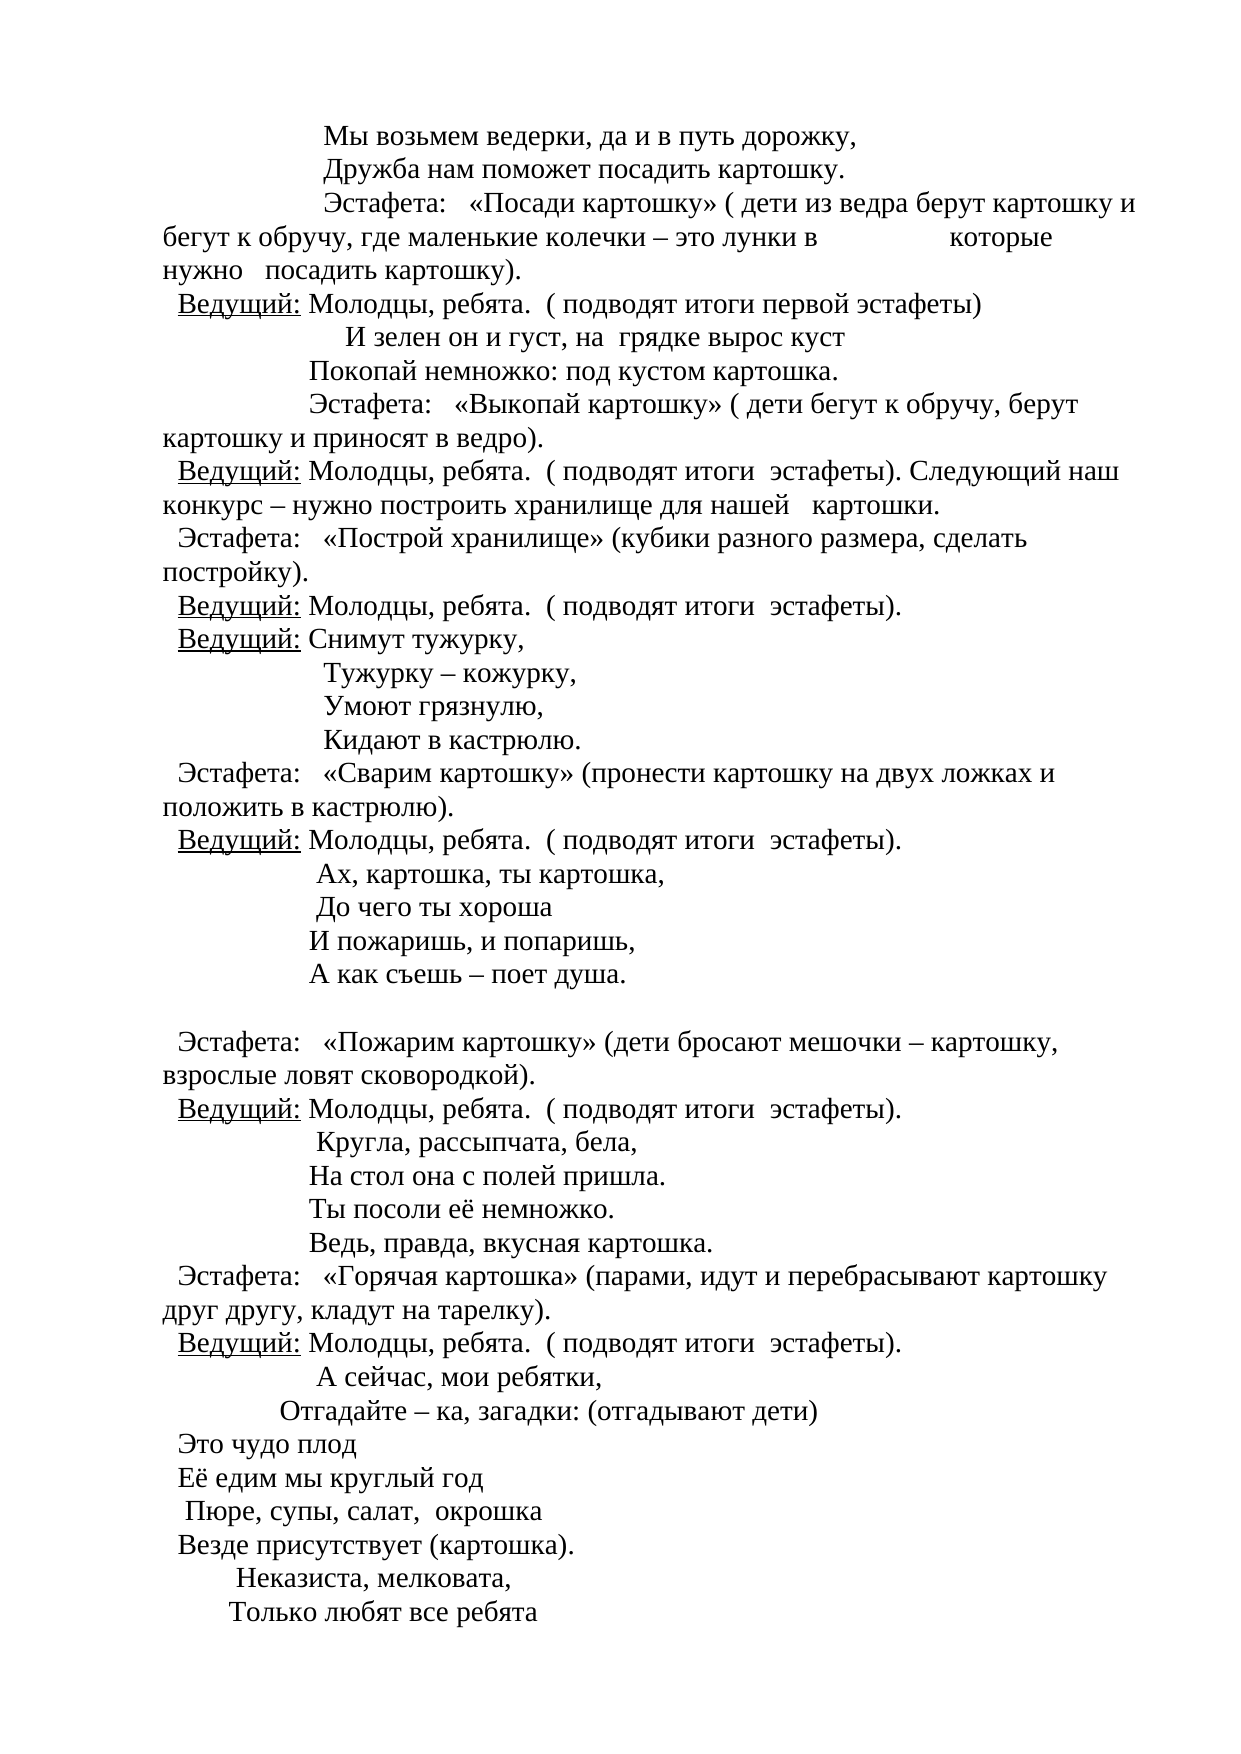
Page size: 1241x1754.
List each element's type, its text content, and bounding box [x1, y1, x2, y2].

text Тужурку – кожурку, [162, 655, 1152, 688]
text Умоют грязнулю, [162, 688, 1152, 722]
text Кидают в кастрюлю. [162, 722, 1152, 755]
text Ведущий: Снимут тужурку, [162, 621, 1152, 655]
text Только любят все ребята [177, 1594, 1152, 1627]
text Мы возьмем ведерки, да и в путь дорожку, [162, 118, 1152, 152]
text Ведущий: Молодцы, ребята. ( подводят итоги эстафеты). Следующий наш конкурс – нужно построить хранилище для нашей картошки. [162, 453, 1152, 521]
text Ведущий: Молодцы, ребята. ( подводят итоги эстафеты). [162, 822, 1152, 856]
text Покопай немножко: под кустом картошка. [162, 353, 1152, 386]
text Эстафета: «Пожарим картошку» (дети бросают мешочки – картошку, взрослые ловят сковородкой). [162, 1024, 1152, 1091]
text До чего ты хороша [162, 889, 1152, 923]
text Эстафета: «Горячая картошка» (парами, идут и перебрасывают картошку друг другу, кладут на тарелку). [162, 1258, 1152, 1326]
text Эстафета: «Сварим картошку» (пронести картошку на двух ложках и положить в кастрюлю). [162, 755, 1152, 822]
text Ведущий: Молодцы, ребята. ( подводят итоги эстафеты). [162, 1091, 1152, 1124]
text Ведущий: Молодцы, ребята. ( подводят итоги эстафеты). [162, 588, 1152, 621]
text Неказиста, мелковата, [177, 1560, 1152, 1594]
text Эстафета: «Построй хранилище» (кубики разного размера, сделать постройку). [162, 521, 1152, 588]
text Ведущий: Молодцы, ребята. ( подводят итоги первой эстафеты) [162, 286, 1152, 319]
text Отгадайте – ка, загадки: (отгадывают дети) [162, 1393, 1152, 1426]
text На стол она с полей пришла. [162, 1158, 1152, 1191]
text Эстафета: «Выкопай картошку» ( дети бегут к обручу, берут картошку и приносят в ведро). [162, 386, 1152, 453]
text И зелен он и густ, на грядке вырос куст [162, 319, 1152, 353]
text Ведущий: Молодцы, ребята. ( подводят итоги эстафеты). [162, 1326, 1152, 1359]
text Это чудо плод [177, 1426, 1152, 1460]
text Везде присутствует (картошка). [177, 1527, 1152, 1560]
text Ах, картошка, ты картошка, [162, 856, 1152, 889]
text А сейчас, мои ребятки, [162, 1359, 1152, 1393]
text Ведь, правда, вкусная картошка. [162, 1225, 1152, 1258]
text Дружба нам поможет посадить картошку. [162, 152, 1152, 185]
text Её едим мы круглый год [177, 1460, 1152, 1493]
text Ты посоли её немножко. [162, 1191, 1152, 1225]
text И пожаришь, и попаришь, [162, 923, 1152, 957]
text Эстафета: «Посади картошку» ( дети из ведра берут картошку и бегут к обручу, где маленькие колечки – это лунки в которые нужно посадить картошку). [162, 185, 1152, 286]
text Пюре, супы, салат, окрошка [177, 1493, 1152, 1527]
text Кругла, рассыпчата, бела, [162, 1124, 1152, 1158]
text А как съешь – поет душа. [162, 957, 1152, 990]
